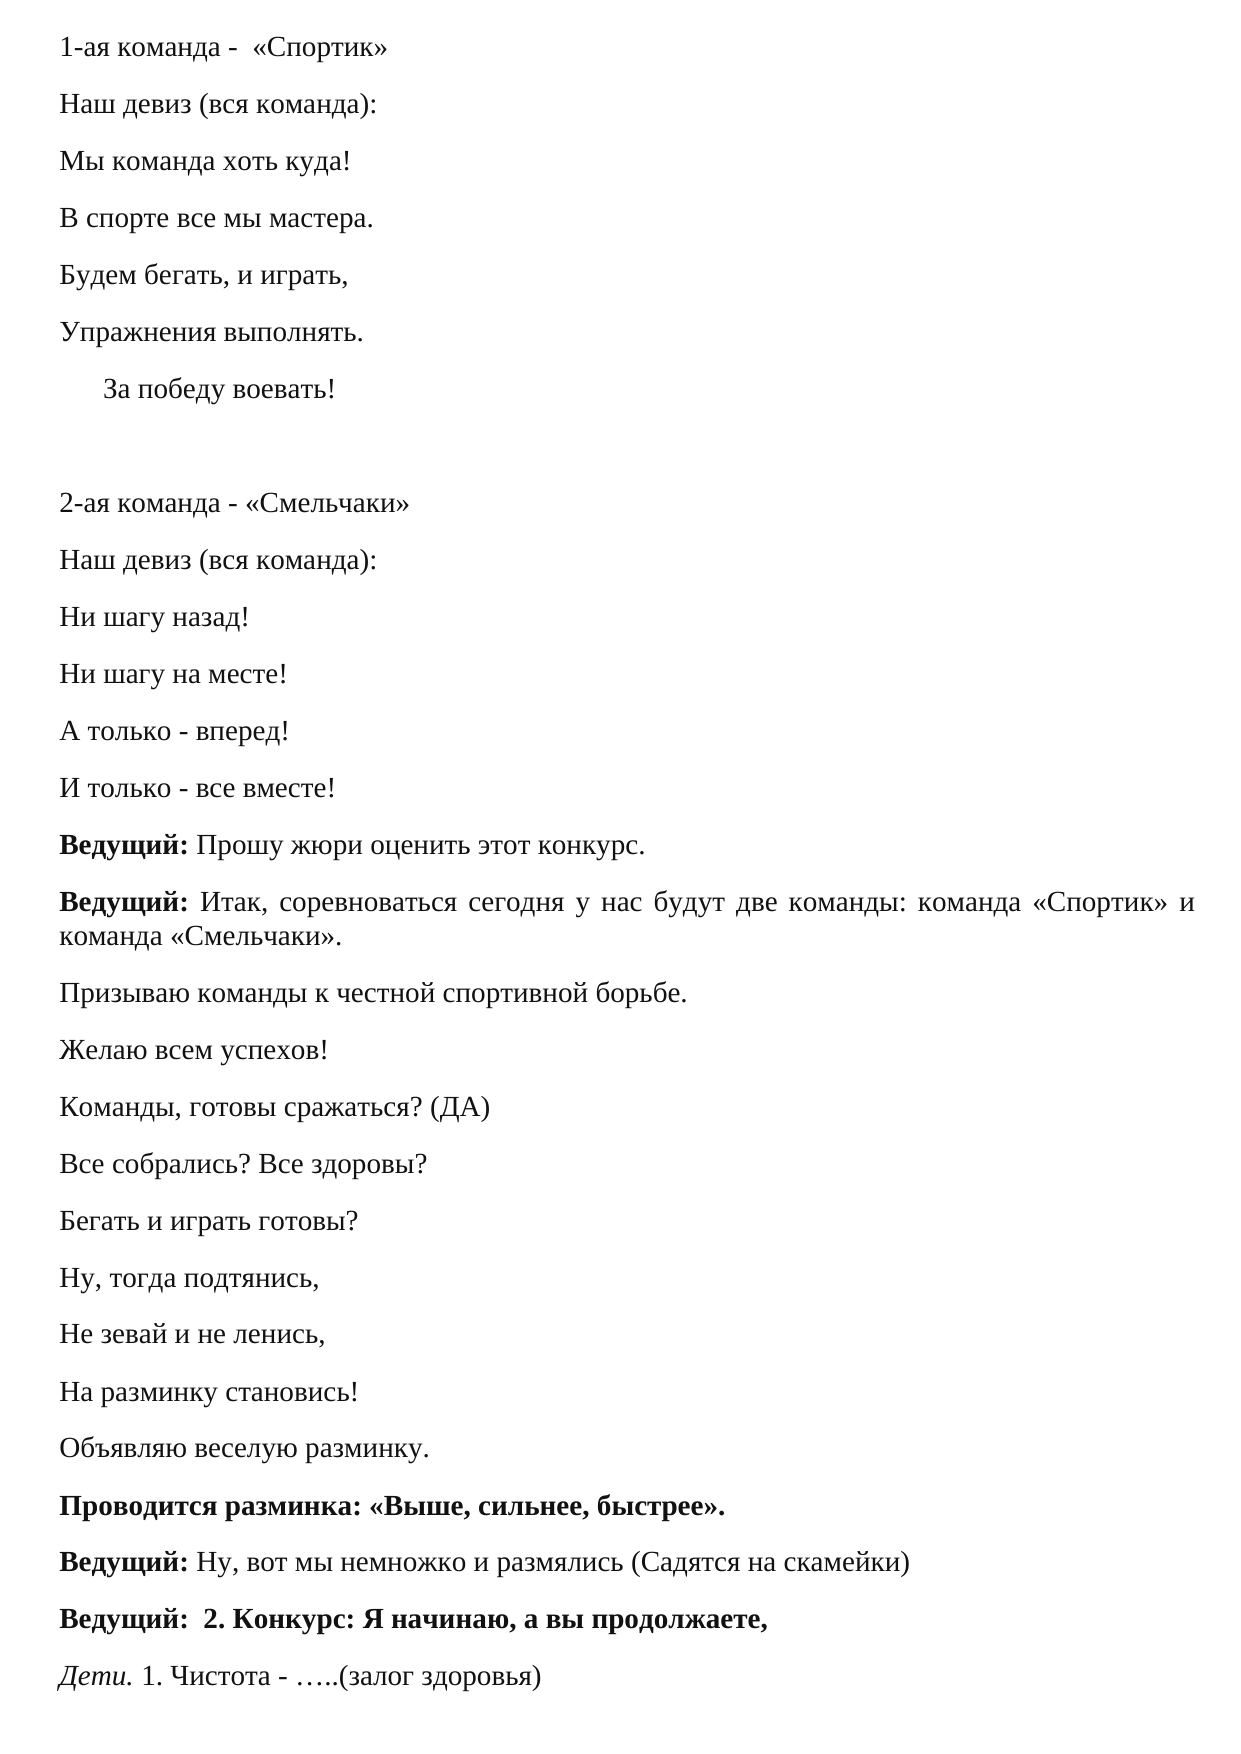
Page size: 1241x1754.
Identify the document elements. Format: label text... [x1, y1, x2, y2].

text Призываю команды к честной спортивной борьбе. [59, 975, 1196, 1008]
text 2-ая команда - «Смельчаки» [59, 485, 1196, 519]
text Наш девиз (вся команда): [59, 87, 1196, 120]
text А только - вперед! [59, 713, 1196, 747]
text Будем бегать, и играть, [59, 257, 1196, 291]
text Команды, готовы сражаться? (ДА) [59, 1089, 1196, 1122]
text Ни шагу на месте! [59, 656, 1196, 690]
text Ведущий: Прошу жюри оценить этот конкурс. [59, 827, 1196, 861]
text Ведущий: Итак, соревноваться сегодня у нас будут две команды: команда «Спортик» и команда «Смельчаки». [59, 884, 1196, 951]
text За победу воевать! [59, 371, 1196, 405]
text Ну, тогда подтянись, [59, 1260, 1196, 1293]
text На разминку становись! [59, 1374, 1196, 1407]
text Ведущий: Ну, вот мы немножко и размялись (Садятся на скамейки) [59, 1544, 1196, 1578]
text Дети. 1. Чистота - …..(залог здоровья) [59, 1658, 1196, 1692]
text В спорте все мы мастера. [59, 201, 1196, 234]
text Мы команда хоть куда! [59, 143, 1196, 177]
text Все собрались? Все здоровы? [59, 1146, 1196, 1179]
text 1-ая команда - «Спортик» [59, 29, 1196, 63]
text Не зевай и не ленись, [59, 1317, 1196, 1350]
text Упражнения выполнять. [59, 314, 1196, 348]
text Ни шагу назад! [59, 599, 1196, 633]
text Объявляю веселую разминку. [59, 1431, 1196, 1464]
text Желаю всем успехов! [59, 1032, 1196, 1065]
text Проводится разминка: «Выше, сильнее, быстрее». [59, 1488, 1196, 1521]
text Бегать и играть готовы? [59, 1203, 1196, 1236]
text Ведущий: 2. Конкурс: Я начинаю, а вы продолжаете, [59, 1602, 1196, 1635]
text И только - все вместе! [59, 770, 1196, 804]
text Наш девиз (вся команда): [59, 542, 1196, 576]
